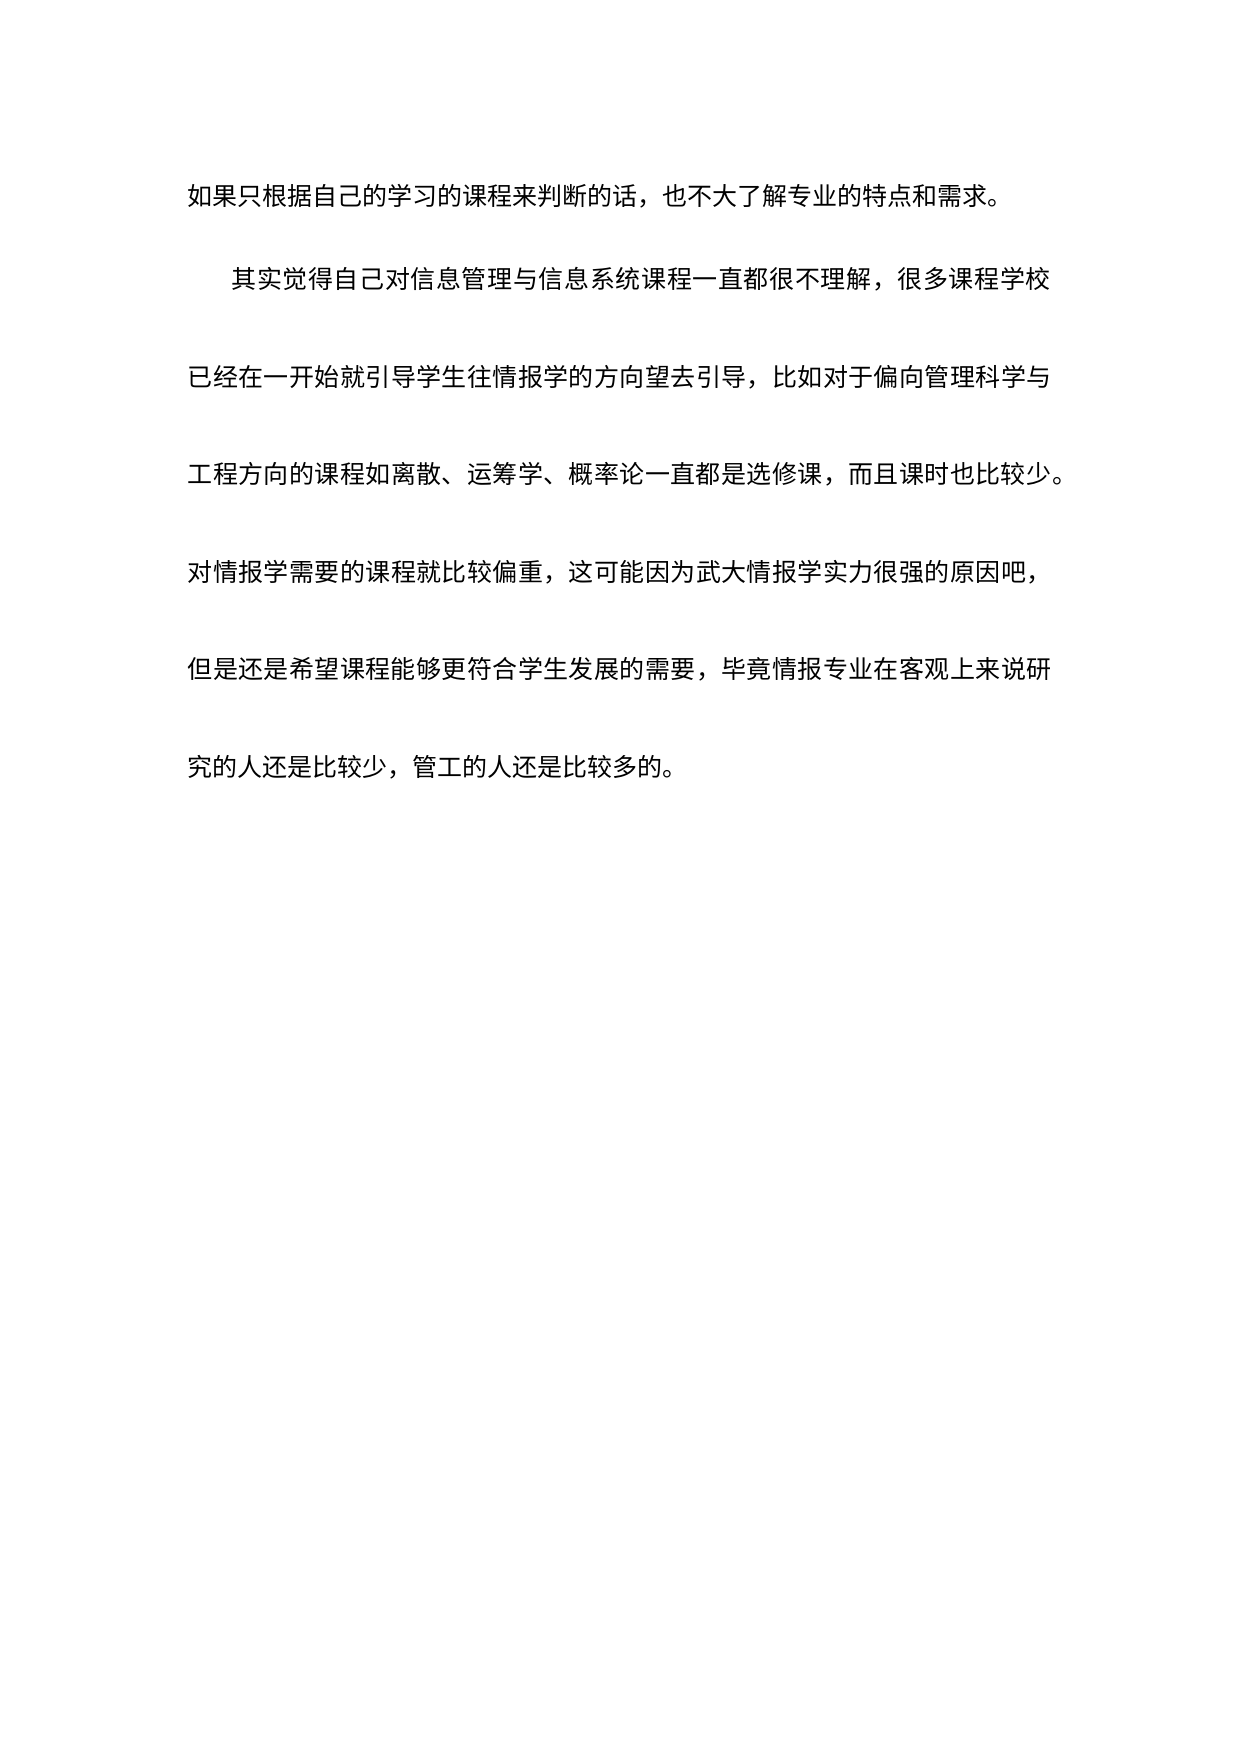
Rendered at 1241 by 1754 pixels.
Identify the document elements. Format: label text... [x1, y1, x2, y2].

text 其实觉得自己对信息管理与信息系统课程一直都很不理解，很多课程学校已经在一开始就引导学生往情报学的方向望去引导，比如对于偏向管理科学与工程方向的课程如离散、运筹学、概率论一直都是选修课，而且课时也比较少。对情报学需要的课程就比较偏重，这可能因为武大情报学实力很强的原因吧，但是还是希望课程能够更符合学生发展的需要，毕竟情报专业在客观上来说研究的人还是比较少，管工的人还是比较多的。 [187, 245, 1053, 798]
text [187, 162, 1053, 227]
